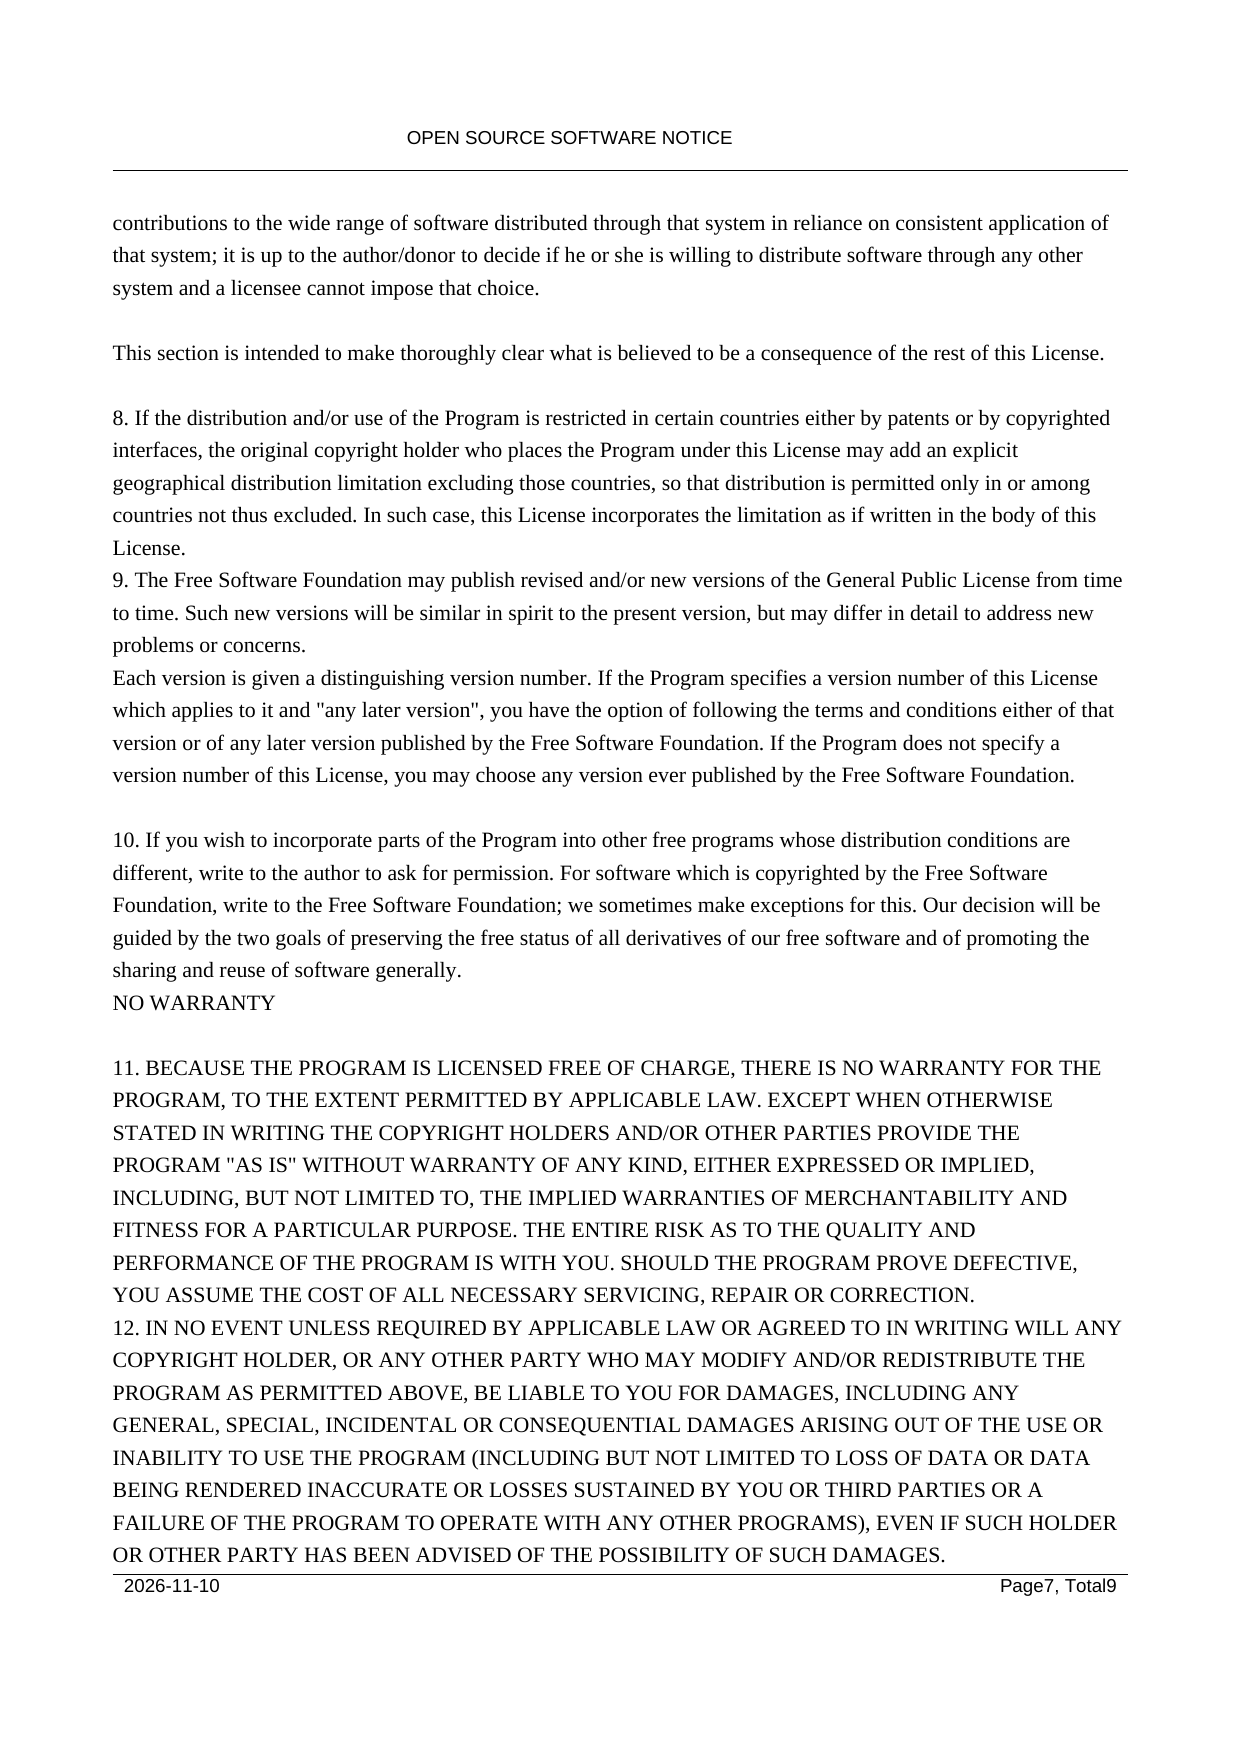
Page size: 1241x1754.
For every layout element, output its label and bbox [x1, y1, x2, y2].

text [112, 206, 1128, 1571]
